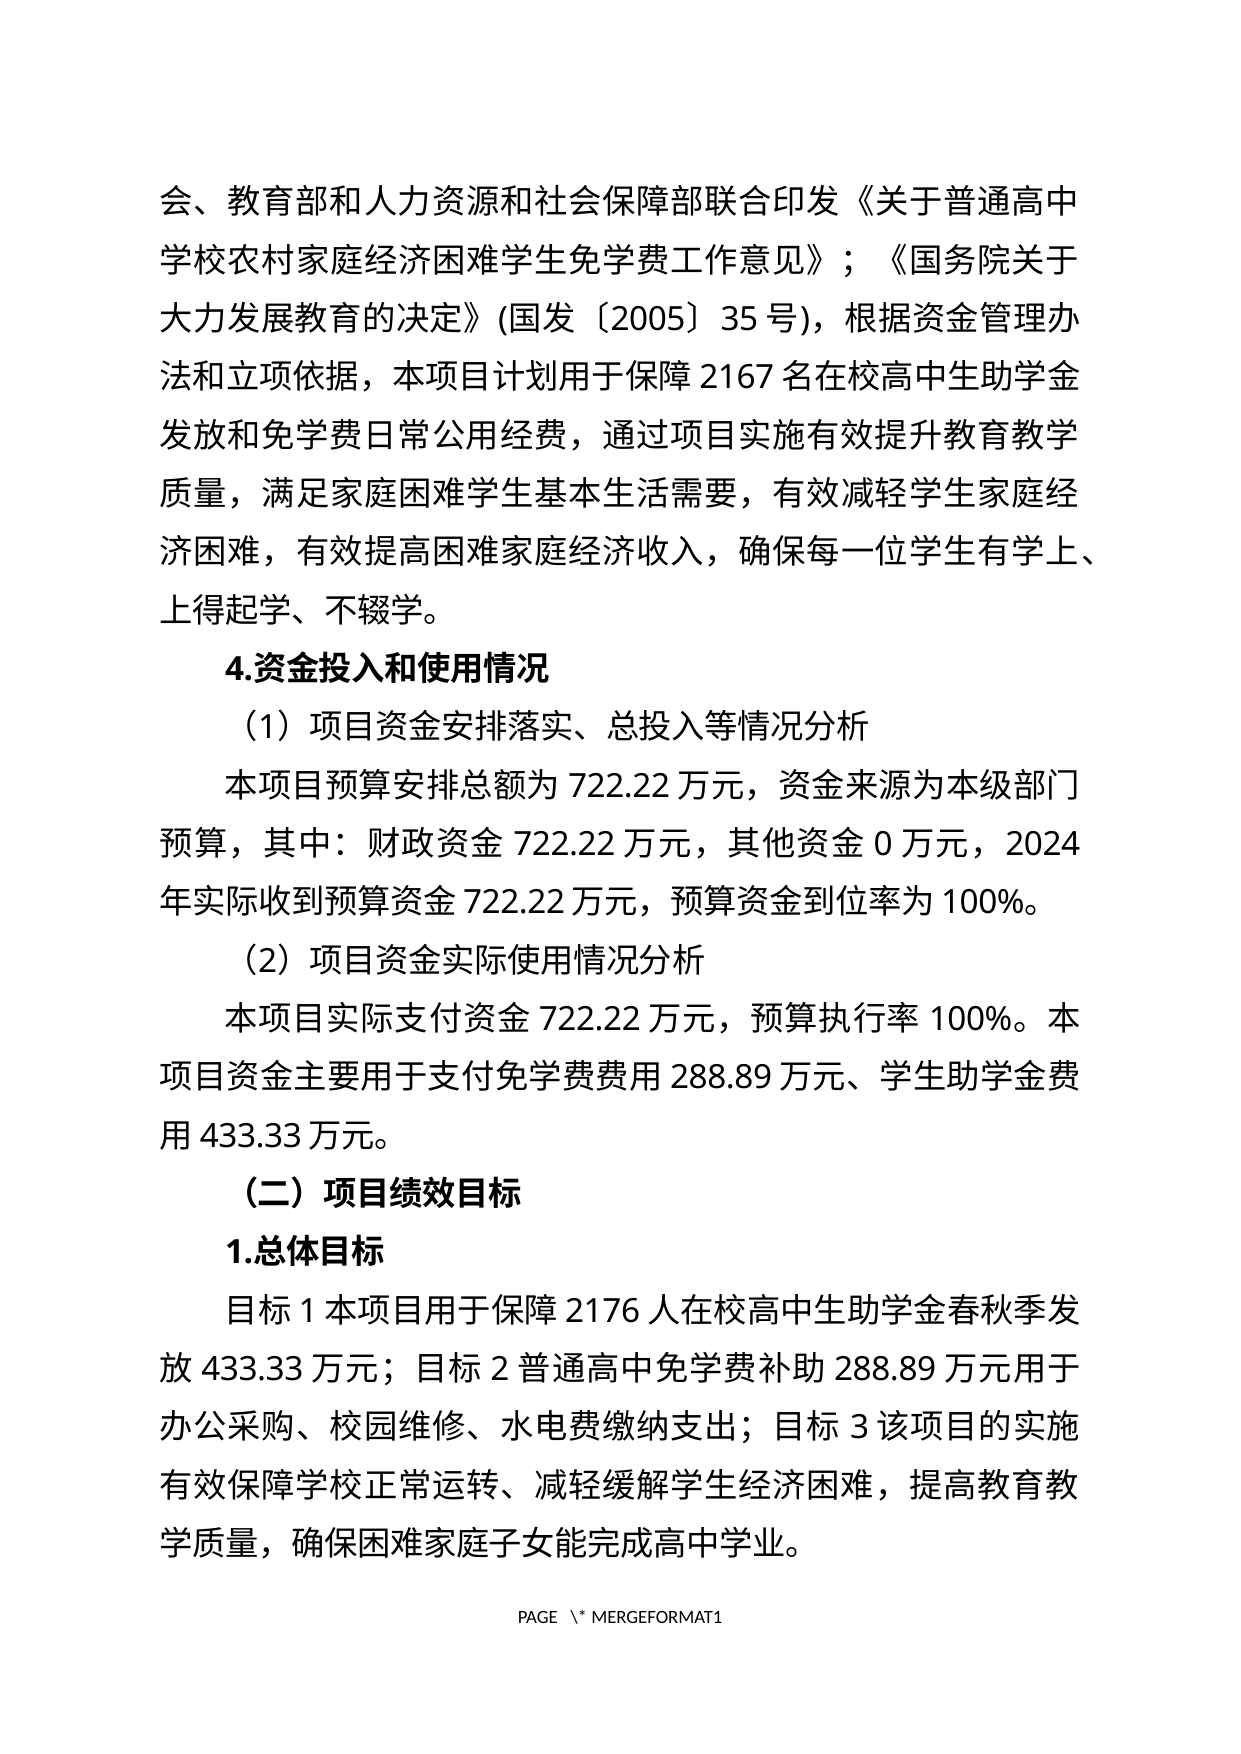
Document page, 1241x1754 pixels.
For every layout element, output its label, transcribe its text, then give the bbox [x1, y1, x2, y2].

text 本项目实际支付资金722.22万元，预算执行率100%。本项目资金主要用于支付免学费费用288.89万元、学生助学金费用433.33万元。 [159, 984, 1081, 1159]
text （2）项目资金实际使用情况分析 [159, 925, 1081, 984]
text 目标1本项目用于保障2176人在校高中生助学金春秋季发放433.33万元；目标2普通高中免学费补助288.89万元用于办公采购、校园维修、水电费缴纳支出；目标3该项目的实施有效保障学校正常运转、减轻缓解学生经济困难，提高教育教学质量，确保困难家庭子女能完成高中学业。 [159, 1275, 1081, 1567]
text 1.总体目标 [159, 1217, 1081, 1275]
text 本项目预算安排总额为722.22万元，资金来源为本级部门预算，其中：财政资金722.22万元，其他资金0万元，2024年实际收到预算资金722.22万元，预算资金到位率为100%。 [159, 750, 1081, 925]
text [159, 167, 1081, 634]
text （二）项目绩效目标 [159, 1159, 1081, 1217]
text （1）项目资金安排落实、总投入等情况分析 [159, 692, 1081, 750]
text 4.资金投入和使用情况 [159, 634, 1081, 692]
